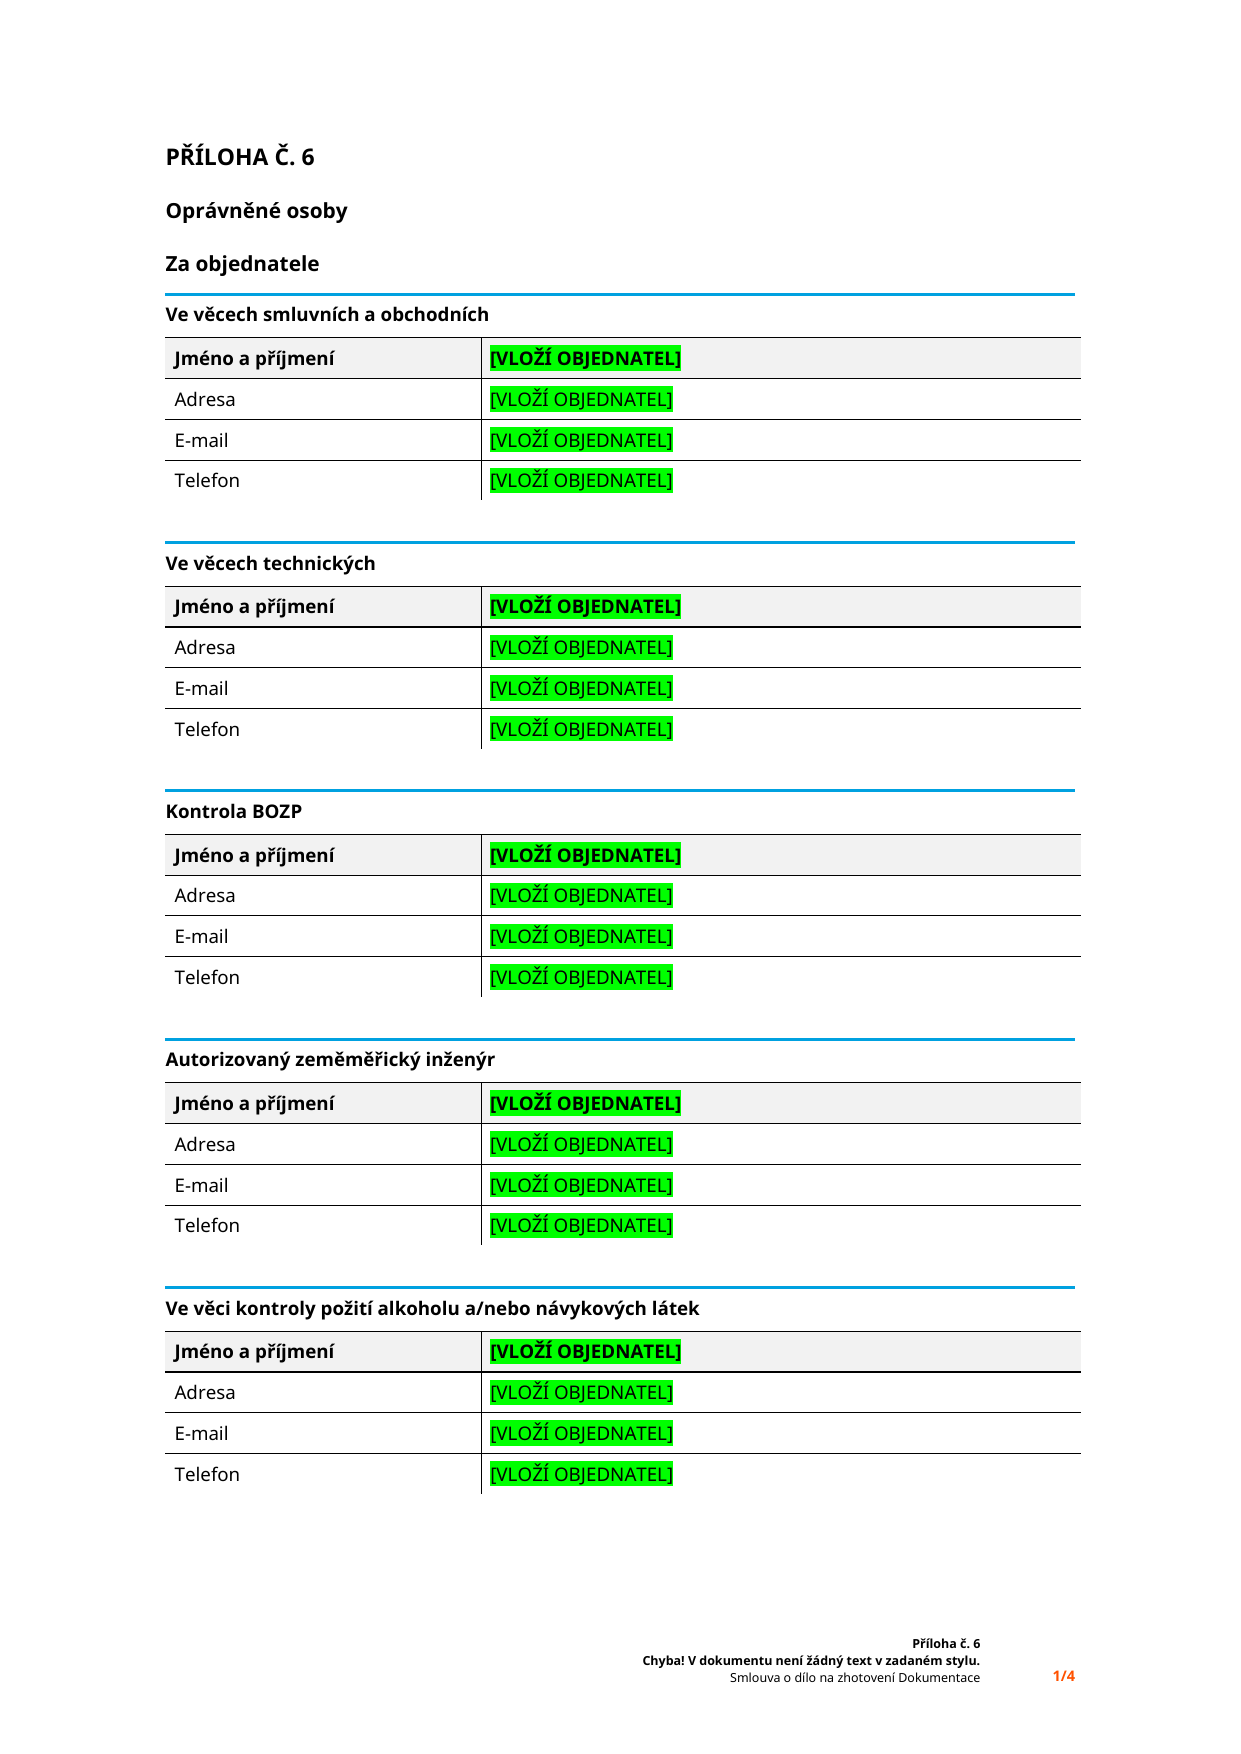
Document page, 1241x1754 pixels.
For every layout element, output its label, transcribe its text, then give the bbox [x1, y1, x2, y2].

table_cell [VLOŽÍ OBJEDNATEL] [482, 379, 1081, 419]
table_cell Telefon [165, 1206, 481, 1245]
table_cell [VLOŽÍ OBJEDNATEL] [482, 628, 1081, 667]
table_cell [VLOŽÍ OBJEDNATEL] [482, 420, 1081, 459]
table_cell [VLOŽÍ OBJEDNATEL] [482, 1454, 1081, 1493]
table_cell [VLOŽÍ OBJEDNATEL] [482, 1206, 1081, 1245]
table_cell E-mail [165, 668, 481, 708]
table_cell [VLOŽÍ OBJEDNATEL] [482, 668, 1081, 708]
table_cell [VLOŽÍ OBJEDNATEL] [482, 709, 1081, 748]
table_header [VLOŽÍ OBJEDNATEL] [482, 1332, 1081, 1371]
text Autorizovaný zeměměřický inženýr [165, 1041, 1075, 1072]
table_cell Adresa [165, 628, 481, 667]
table_cell Telefon [165, 461, 481, 500]
table_header [VLOŽÍ OBJEDNATEL] [482, 338, 1081, 378]
table_cell [VLOŽÍ OBJEDNATEL] [482, 876, 1081, 915]
table_cell Telefon [165, 1454, 481, 1493]
table_header Jméno a příjmení [165, 587, 481, 626]
text Oprávněné osoby [165, 197, 1075, 225]
table_header Jméno a příjmení [165, 338, 481, 378]
table_cell [VLOŽÍ OBJEDNATEL] [482, 916, 1081, 956]
table_header [VLOŽÍ OBJEDNATEL] [482, 1083, 1081, 1123]
table_cell [VLOŽÍ OBJEDNATEL] [482, 461, 1081, 500]
table_cell E-mail [165, 420, 481, 459]
table_cell Telefon [165, 709, 481, 748]
text Za objednatele [165, 249, 1075, 277]
table_cell Telefon [165, 957, 481, 997]
text Příloha č. 6 [165, 141, 1075, 173]
table_cell [VLOŽÍ OBJEDNATEL] [482, 1413, 1081, 1453]
text Kontrola BOZP [165, 792, 1075, 824]
table_cell [VLOŽÍ OBJEDNATEL] [482, 1373, 1081, 1412]
table_cell Adresa [165, 1124, 481, 1164]
table_cell [VLOŽÍ OBJEDNATEL] [482, 1124, 1081, 1164]
table_cell E-mail [165, 1413, 481, 1453]
table_cell [VLOŽÍ OBJEDNATEL] [482, 957, 1081, 997]
text Ve věcech smluvních a obchodních [165, 296, 1075, 327]
table_header Jméno a příjmení [165, 835, 481, 875]
table_cell [VLOŽÍ OBJEDNATEL] [482, 1165, 1081, 1204]
table_cell Adresa [165, 379, 481, 419]
table_header [VLOŽÍ OBJEDNATEL] [482, 835, 1081, 875]
table_header Jméno a příjmení [165, 1332, 481, 1371]
table_cell Adresa [165, 1373, 481, 1412]
table_header [VLOŽÍ OBJEDNATEL] [482, 587, 1081, 626]
text Ve věci kontroly požití alkoholu a/nebo návykových látek [165, 1289, 1075, 1321]
text Ve věcech technických [165, 544, 1075, 576]
table_header Jméno a příjmení [165, 1083, 481, 1123]
table_cell E-mail [165, 916, 481, 956]
table_cell E-mail [165, 1165, 481, 1204]
table_cell Adresa [165, 876, 481, 915]
